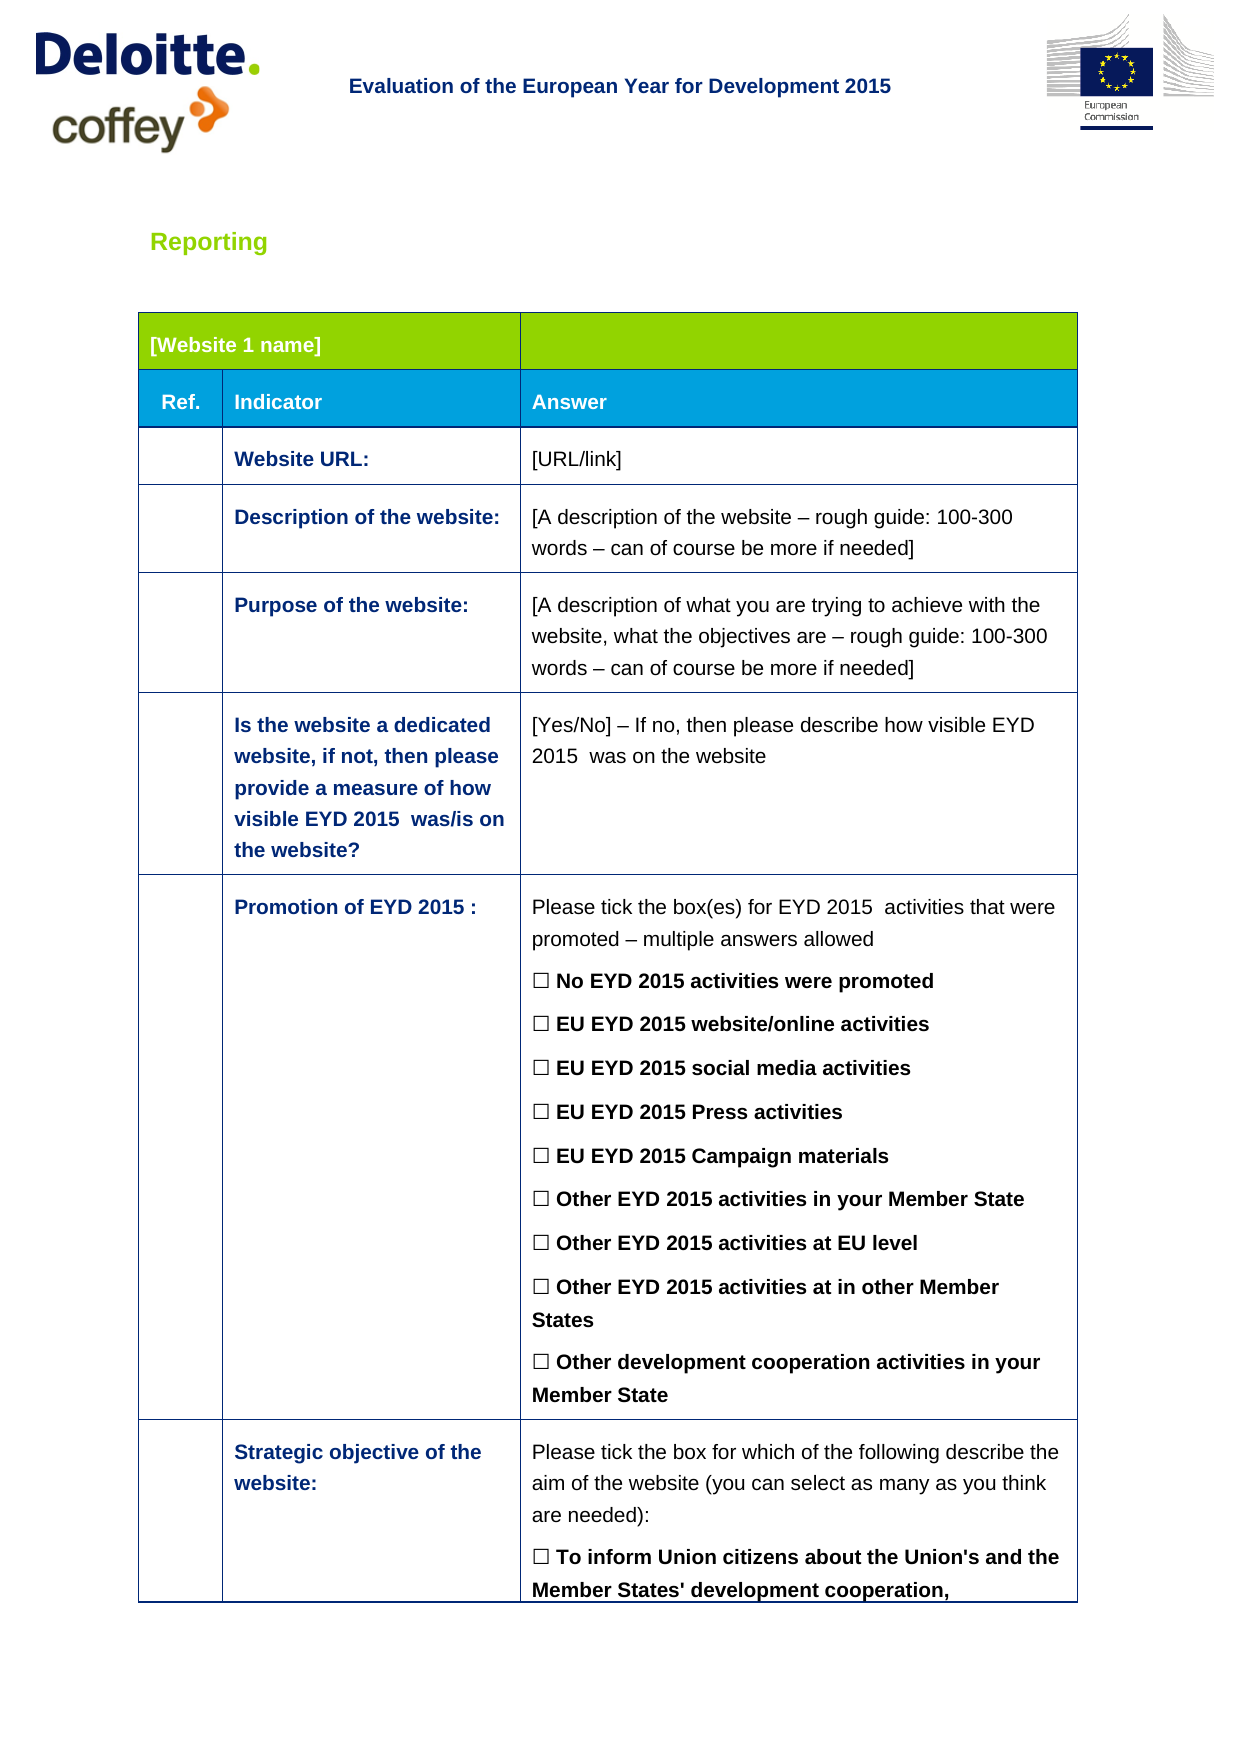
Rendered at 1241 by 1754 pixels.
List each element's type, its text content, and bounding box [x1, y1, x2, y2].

table_cell Website URL: [223, 428, 520, 484]
table_cell [139, 573, 222, 692]
table_cell Promotion of EYD 2015 : [223, 875, 520, 1419]
table_cell [Yes/No] – If no, then please describe how visible EYD 2015 was on the website [521, 693, 1077, 874]
table_cell [139, 875, 222, 1419]
table_cell Is the website a dedicated website, if not, then please provide a measure of how visible EYD 2015 was/is on the website? [223, 693, 520, 874]
table_cell Indicator [223, 370, 520, 426]
table_header [Website 1 name] [139, 313, 520, 369]
subtitle Reporting [150, 227, 1090, 256]
table_cell [A description of the website – rough guide: 100-300 words – can of course be more if needed] [521, 485, 1077, 572]
table_cell Strategic objective of the website: [223, 1420, 520, 1601]
table_cell Ref. [139, 370, 222, 426]
picture [1046, 14, 1214, 130]
table_cell [A description of what you are trying to achieve with the website, what the objectives are – rough guide: 100-300 words – can of course be more if needed] [521, 573, 1077, 692]
table_cell Please tick the box(es) for EYD 2015 activities that were promoted – multiple answers allowed No EYD 2015 activities were promoted EU EYD 2015 website/online activities EU EYD 2015 social media activities EU EYD 2015 Press activities EU EYD 2015 Campaign materials Other EYD 2015 activities in your Member State Other EYD 2015 activities at EU level Other EYD 2015 activities at in other Member States Other development cooperation activities in your Member State [521, 875, 1077, 1419]
table_cell [URL/link] [521, 428, 1077, 484]
table_cell [139, 693, 222, 874]
table_header [521, 313, 1077, 369]
picture [50, 86, 233, 155]
table_cell [139, 1420, 222, 1601]
table_cell Purpose of the website: [223, 573, 520, 692]
table_cell [139, 428, 222, 484]
table_cell [139, 485, 222, 572]
table_cell Answer [521, 370, 1077, 426]
picture [36, 32, 260, 75]
table_cell Description of the website: [223, 485, 520, 572]
